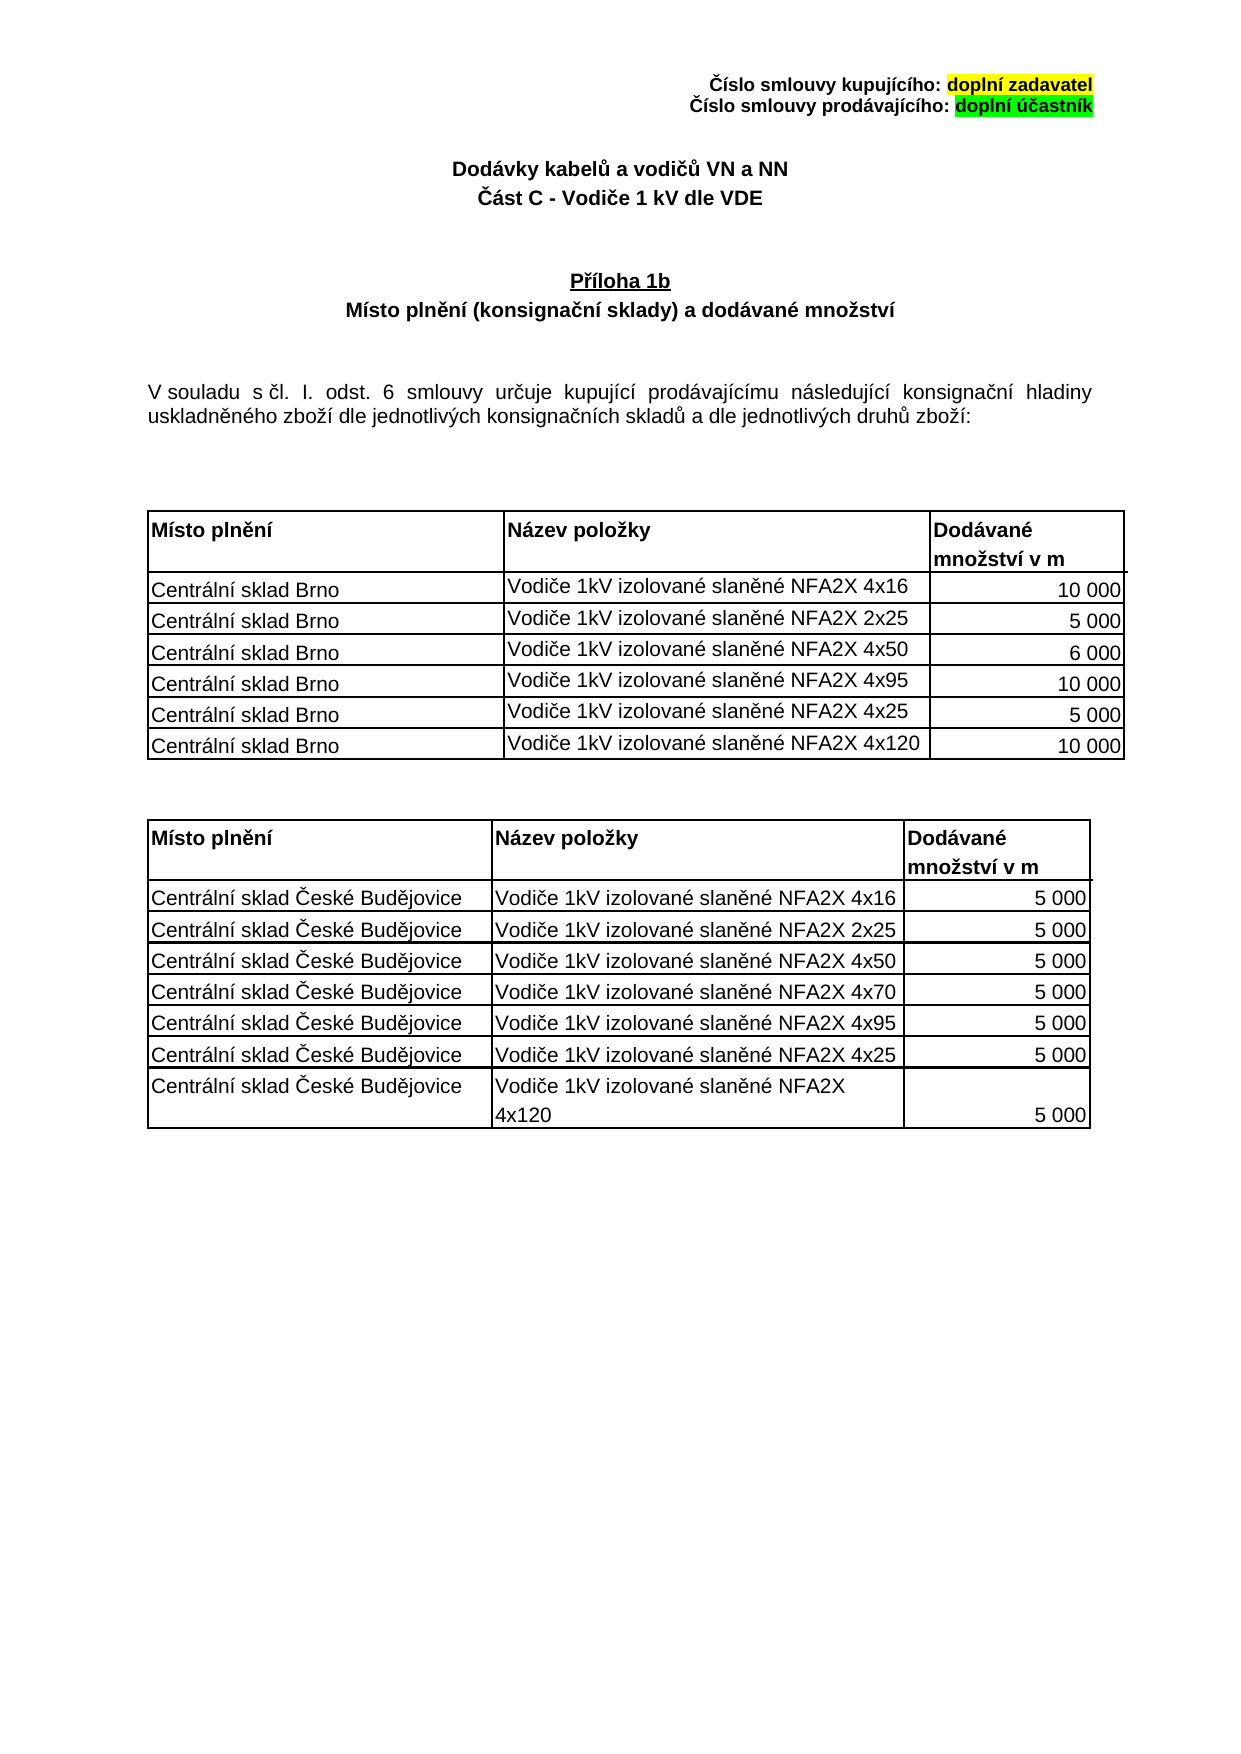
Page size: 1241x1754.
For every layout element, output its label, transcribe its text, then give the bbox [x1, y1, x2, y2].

table_header Místo plnění [149, 821, 491, 879]
text Místo plnění (konsignační sklady) a dodávané množství [148, 292, 1093, 322]
table_cell 10 000 [931, 666, 1123, 696]
table_cell Vodiče 1kV izolované slaněné NFA2X 4x16 [505, 573, 929, 602]
table_cell Vodiče 1kV izolované slaněné NFA2X 4x120 [505, 729, 929, 758]
table_cell 5 000 [905, 1037, 1089, 1066]
table_header Název položky [505, 512, 929, 571]
table_cell Vodiče 1kV izolované slaněné NFA2X 4x25 [493, 1037, 903, 1066]
table_cell Vodiče 1kV izolované slaněné NFA2X 4x16 [493, 881, 903, 910]
table_cell Centrální sklad Brno [149, 729, 503, 758]
table_cell Centrální sklad Brno [149, 573, 503, 602]
table_cell Centrální sklad České Budějovice [149, 1069, 491, 1127]
table_header Místo plnění [149, 512, 503, 571]
table_cell 10 000 [931, 729, 1123, 758]
table_cell Centrální sklad Brno [149, 698, 503, 727]
table_cell Centrální sklad České Budějovice [149, 944, 491, 973]
table_cell 5 000 [905, 944, 1089, 973]
text V souladu s čl. I. odst. 6 smlouvy určuje kupující prodávajícímu následující konsignační hladiny uskladněného zboží dle jednotlivých konsignačních skladů a dle jednotlivých druhů zboží: [148, 380, 1093, 428]
table_cell Centrální sklad České Budějovice [149, 912, 491, 941]
table_cell Vodiče 1kV izolované slaněné NFA2X 4x120 [493, 1069, 903, 1127]
table_cell Vodiče 1kV izolované slaněné NFA2X 4x95 [493, 1006, 903, 1035]
table_cell 5 000 [905, 1069, 1089, 1127]
table_cell Vodiče 1kV izolované slaněné NFA2X 4x25 [505, 698, 929, 727]
table_cell Centrální sklad České Budějovice [149, 1037, 491, 1066]
table_cell Centrální sklad České Budějovice [149, 975, 491, 1004]
table_cell 5 000 [931, 604, 1123, 633]
table_cell 5 000 [905, 912, 1089, 941]
table_cell Centrální sklad Brno [149, 666, 503, 696]
table_cell 6 000 [931, 635, 1123, 664]
table_cell Vodiče 1kV izolované slaněné NFA2X 2x25 [505, 604, 929, 633]
table_header Dodávané množství v m [905, 821, 1089, 879]
table_cell Centrální sklad Brno [149, 635, 503, 664]
text Příloha 1b [148, 263, 1093, 292]
table_cell 5 000 [905, 881, 1089, 910]
table_cell 5 000 [931, 698, 1123, 727]
table_header Dodávané množství v m [931, 512, 1123, 571]
table_cell 10 000 [931, 573, 1123, 602]
table_cell Vodiče 1kV izolované slaněné NFA2X 4x70 [493, 975, 903, 1004]
table_cell Vodiče 1kV izolované slaněné NFA2X 4x50 [505, 635, 929, 664]
table_cell Vodiče 1kV izolované slaněné NFA2X 2x25 [493, 912, 903, 941]
table_cell Centrální sklad Brno [149, 604, 503, 633]
table_cell Vodiče 1kV izolované slaněné NFA2X 4x50 [493, 944, 903, 973]
table_cell 5 000 [905, 1006, 1089, 1035]
table_cell Centrální sklad České Budějovice [149, 881, 491, 910]
table_cell Centrální sklad České Budějovice [149, 1006, 491, 1035]
table_cell 5 000 [905, 975, 1089, 1004]
table_cell Vodiče 1kV izolované slaněné NFA2X 4x95 [505, 666, 929, 696]
table_header Název položky [493, 821, 903, 879]
